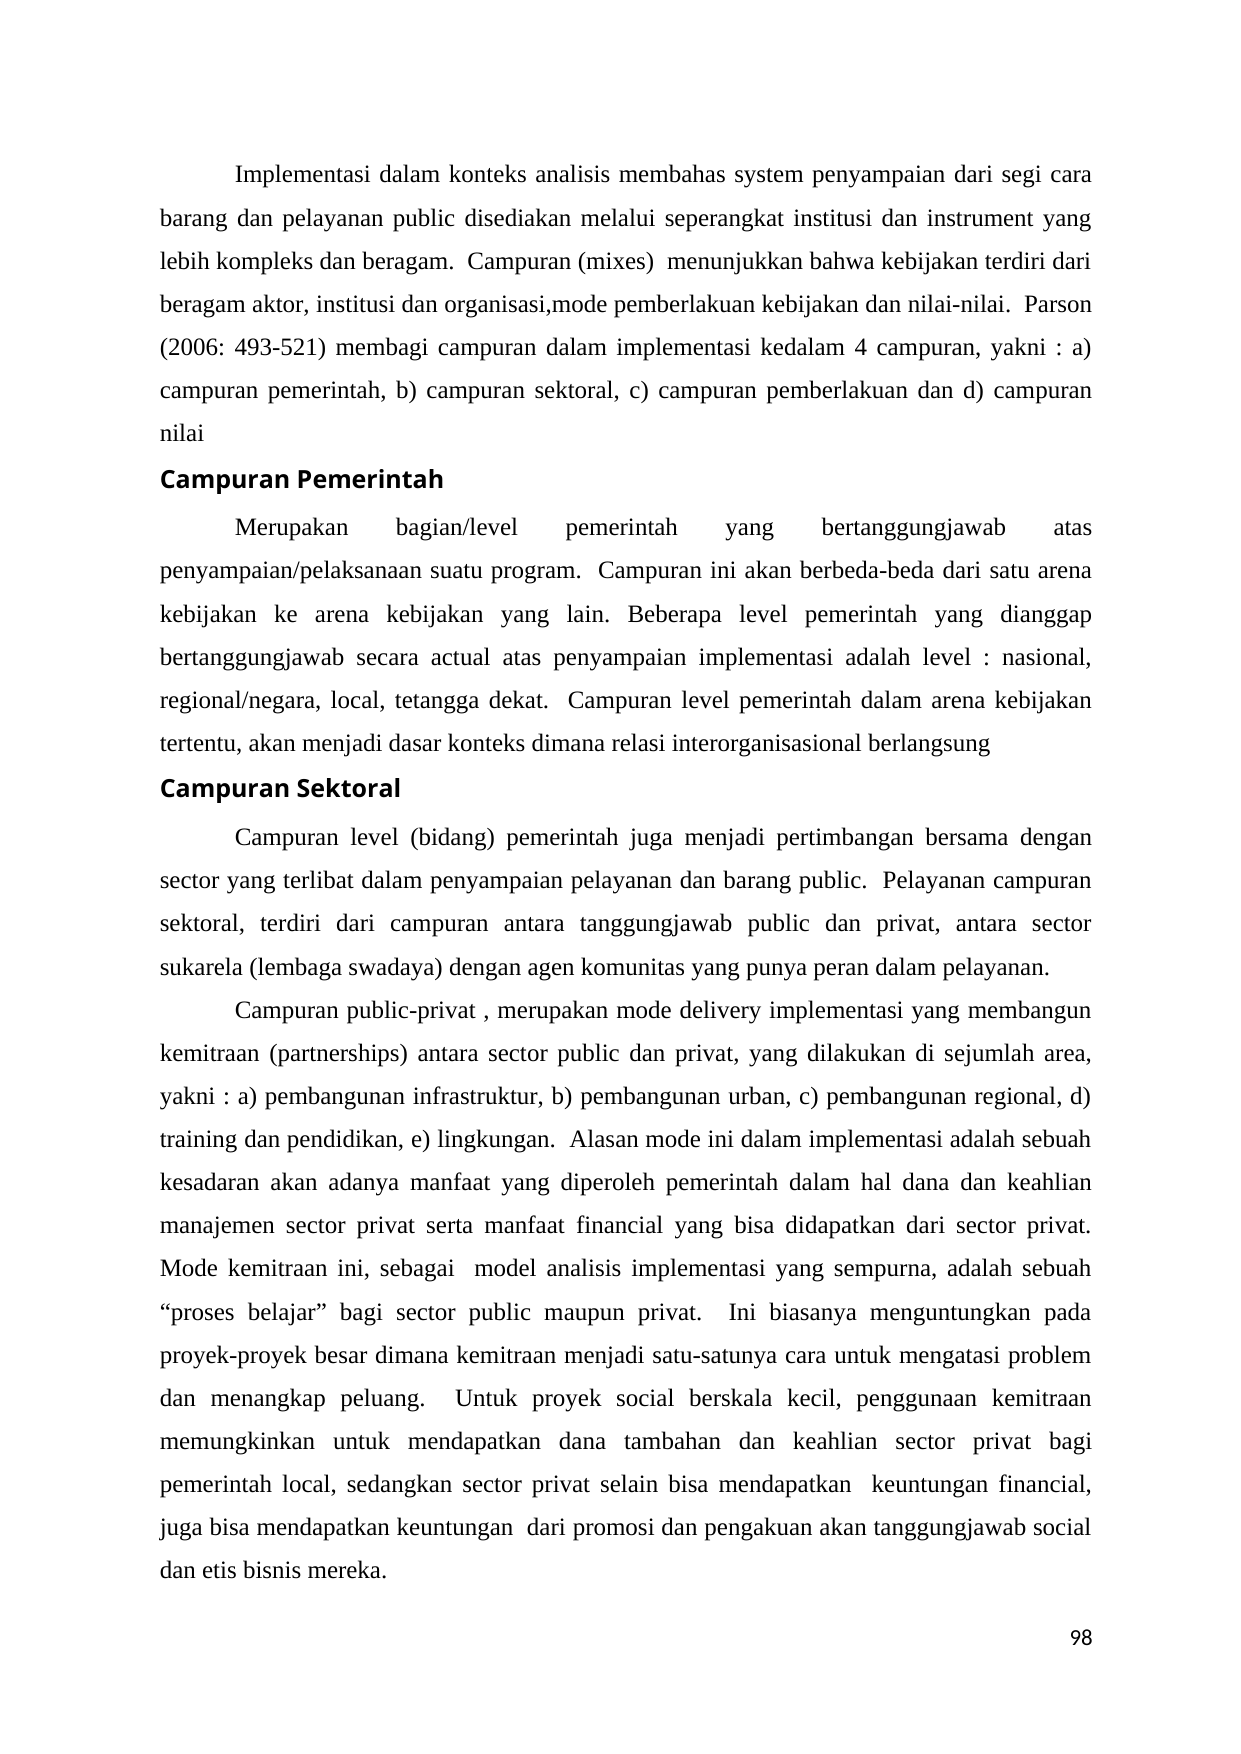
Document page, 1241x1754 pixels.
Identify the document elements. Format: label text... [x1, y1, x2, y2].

text Campuran public-privat , merupakan mode delivery implementasi yang membangun kemitraan (partnerships) antara sector public dan privat, yang dilakukan di sejumlah area, yakni : a) pembangunan infrastruktur, b) pembangunan urban, c) pembangunan regional, d) training dan pendidikan, e) lingkungan. Alasan mode ini dalam implementasi adalah sebuah kesadaran akan adanya manfaat yang diperoleh pemerintah dalam hal dana dan keahlian manajemen sector privat serta manfaat financial yang bisa didapatkan dari sector privat. Mode kemitraan ini, sebagai model analisis implementasi yang sempurna, adalah sebuah “proses belajar” bagi sector public maupun privat. Ini biasanya menguntungkan pada proyek-proyek besar dimana kemitraan menjadi satu-satunya cara untuk mengatasi problem dan menangkap peluang. Untuk proyek social berskala kecil, penggunaan kemitraan memungkinkan untuk mendapatkan dana tambahan dan keahlian sector privat bagi pemerintah local, sedangkan sector privat selain bisa mendapatkan keuntungan financial, juga bisa mendapatkan keuntungan dari promosi dan pengakuan akan tanggungjawab social dan etis bisnis mereka. [159, 995, 1092, 1584]
text Merupakan bagian/level pemerintah yang bertanggungjawab atas penyampaian/pelaksanaan suatu program. Campuran ini akan berbeda-beda dari satu arena kebijakan ke arena kebijakan yang lain. Beberapa level pemerintah yang dianggap bertanggungjawab secara actual atas penyampaian implementasi adalah level : nasional, regional/negara, local, tetangga dekat. Campuran level pemerintah dalam arena kebijakan tertentu, akan menjadi dasar konteks dimana relasi interorganisasional berlangsung [159, 512, 1092, 757]
text Campuran Pemerintah [159, 461, 1092, 495]
text Campuran Sektoral [159, 771, 1092, 805]
text Campuran level (bidang) pemerintah juga menjadi pertimbangan bersama dengan sector yang terlibat dalam penyampaian pelayanan dan barang public. Pelayanan campuran sektoral, terdiri dari campuran antara tanggungjawab public dan privat, antara sector sukarela (lembaga swadaya) dengan agen komunitas yang punya peran dalam pelayanan. [159, 822, 1092, 980]
text Implementasi dalam konteks analisis membahas system penyampaian dari segi cara barang dan pelayanan public disediakan melalui seperangkat institusi dan instrument yang lebih kompleks dan beragam. Campuran (mixes) menunjukkan bahwa kebijakan terdiri dari beragam aktor, institusi dan organisasi,mode pemberlakuan kebijakan dan nilai-nilai. Parson (2006: 493-521) membagi campuran dalam implementasi kedalam 4 campuran, yakni : a) campuran pemerintah, b) campuran sektoral, c) campuran pemberlakuan dan d) campuran nilai [159, 159, 1092, 447]
